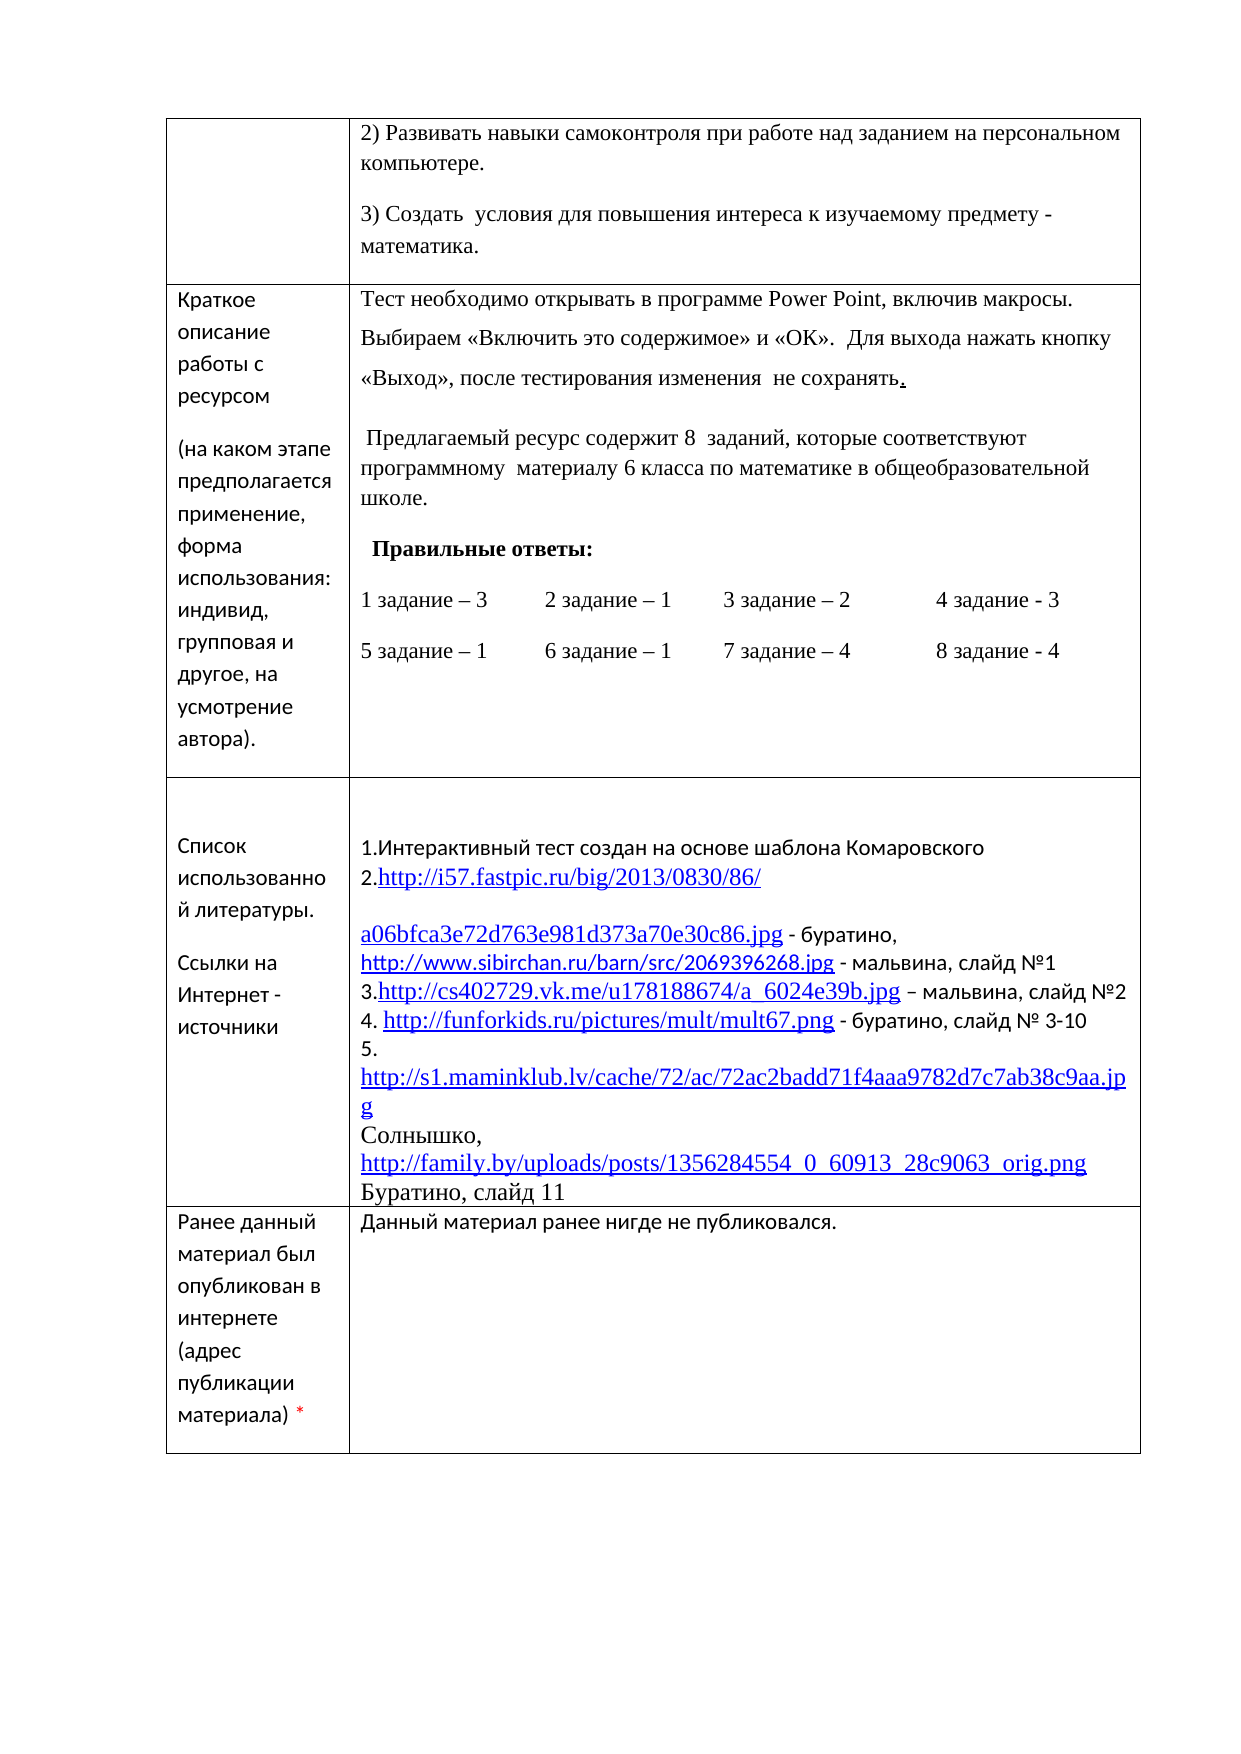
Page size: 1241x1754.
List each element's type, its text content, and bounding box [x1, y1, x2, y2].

table_cell Краткое описание работы с ресурсом (на каком этапе предполагается применение, форма использования: индивид, групповая и другое, на усмотрение автора). [167, 285, 349, 777]
table_cell Список использованной литературы. Ссылки на Интернет - источники [167, 778, 349, 1206]
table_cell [167, 119, 349, 284]
table_cell Данный материал ранее нигде не публиковался. [350, 1207, 1140, 1453]
table_cell Тест необходимо открывать в программе Power Point, включив макросы. Выбираем «Включить это содержимое» и «ОК». Для выхода нажать кнопку «Выход», после тестирования изменения не сохранять. Предлагаемый ресурс содержит 8 заданий, которые соответствуют программному материалу 6 класса по математике в общеобразовательной школе. Правильные ответы: 1 задание – 3 2 задание – 1 3 задание – 2 4 задание - 3 5 задание – 1 6 задание – 1 7 задание – 4 8 задание - 4 [350, 285, 1140, 777]
table_cell 1.Интерактивный тест создан на основе шаблона Комаровского 2.http://i57.fastpic.ru/big/2013/0830/86/a06bfca3e72d763e981d373a70e30c86.jpg - буратино,http://www.sibirchan.ru/barn/src/2069396268.jpg - мальвина, слайд №1 3.http://cs402729.vk.me/u178188674/a_6024e39b.jpg – мальвина, слайд №2 4. http://funforkids.ru/pictures/mult/mult67.png - буратино, слайд № 3-10 5. http://s1.maminklub.lv/cache/72/ac/72ac2badd71f4aaa9782d7c7ab38c9aa.jpg Солнышко, http://family.by/uploads/posts/1356284554_0_60913_28c9063_orig.png Буратино, слайд 11 [350, 778, 1140, 1206]
table_cell Ранее данный материал был опубликован в интернете (адрес публикации материала) * [167, 1207, 349, 1453]
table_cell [350, 119, 1140, 284]
